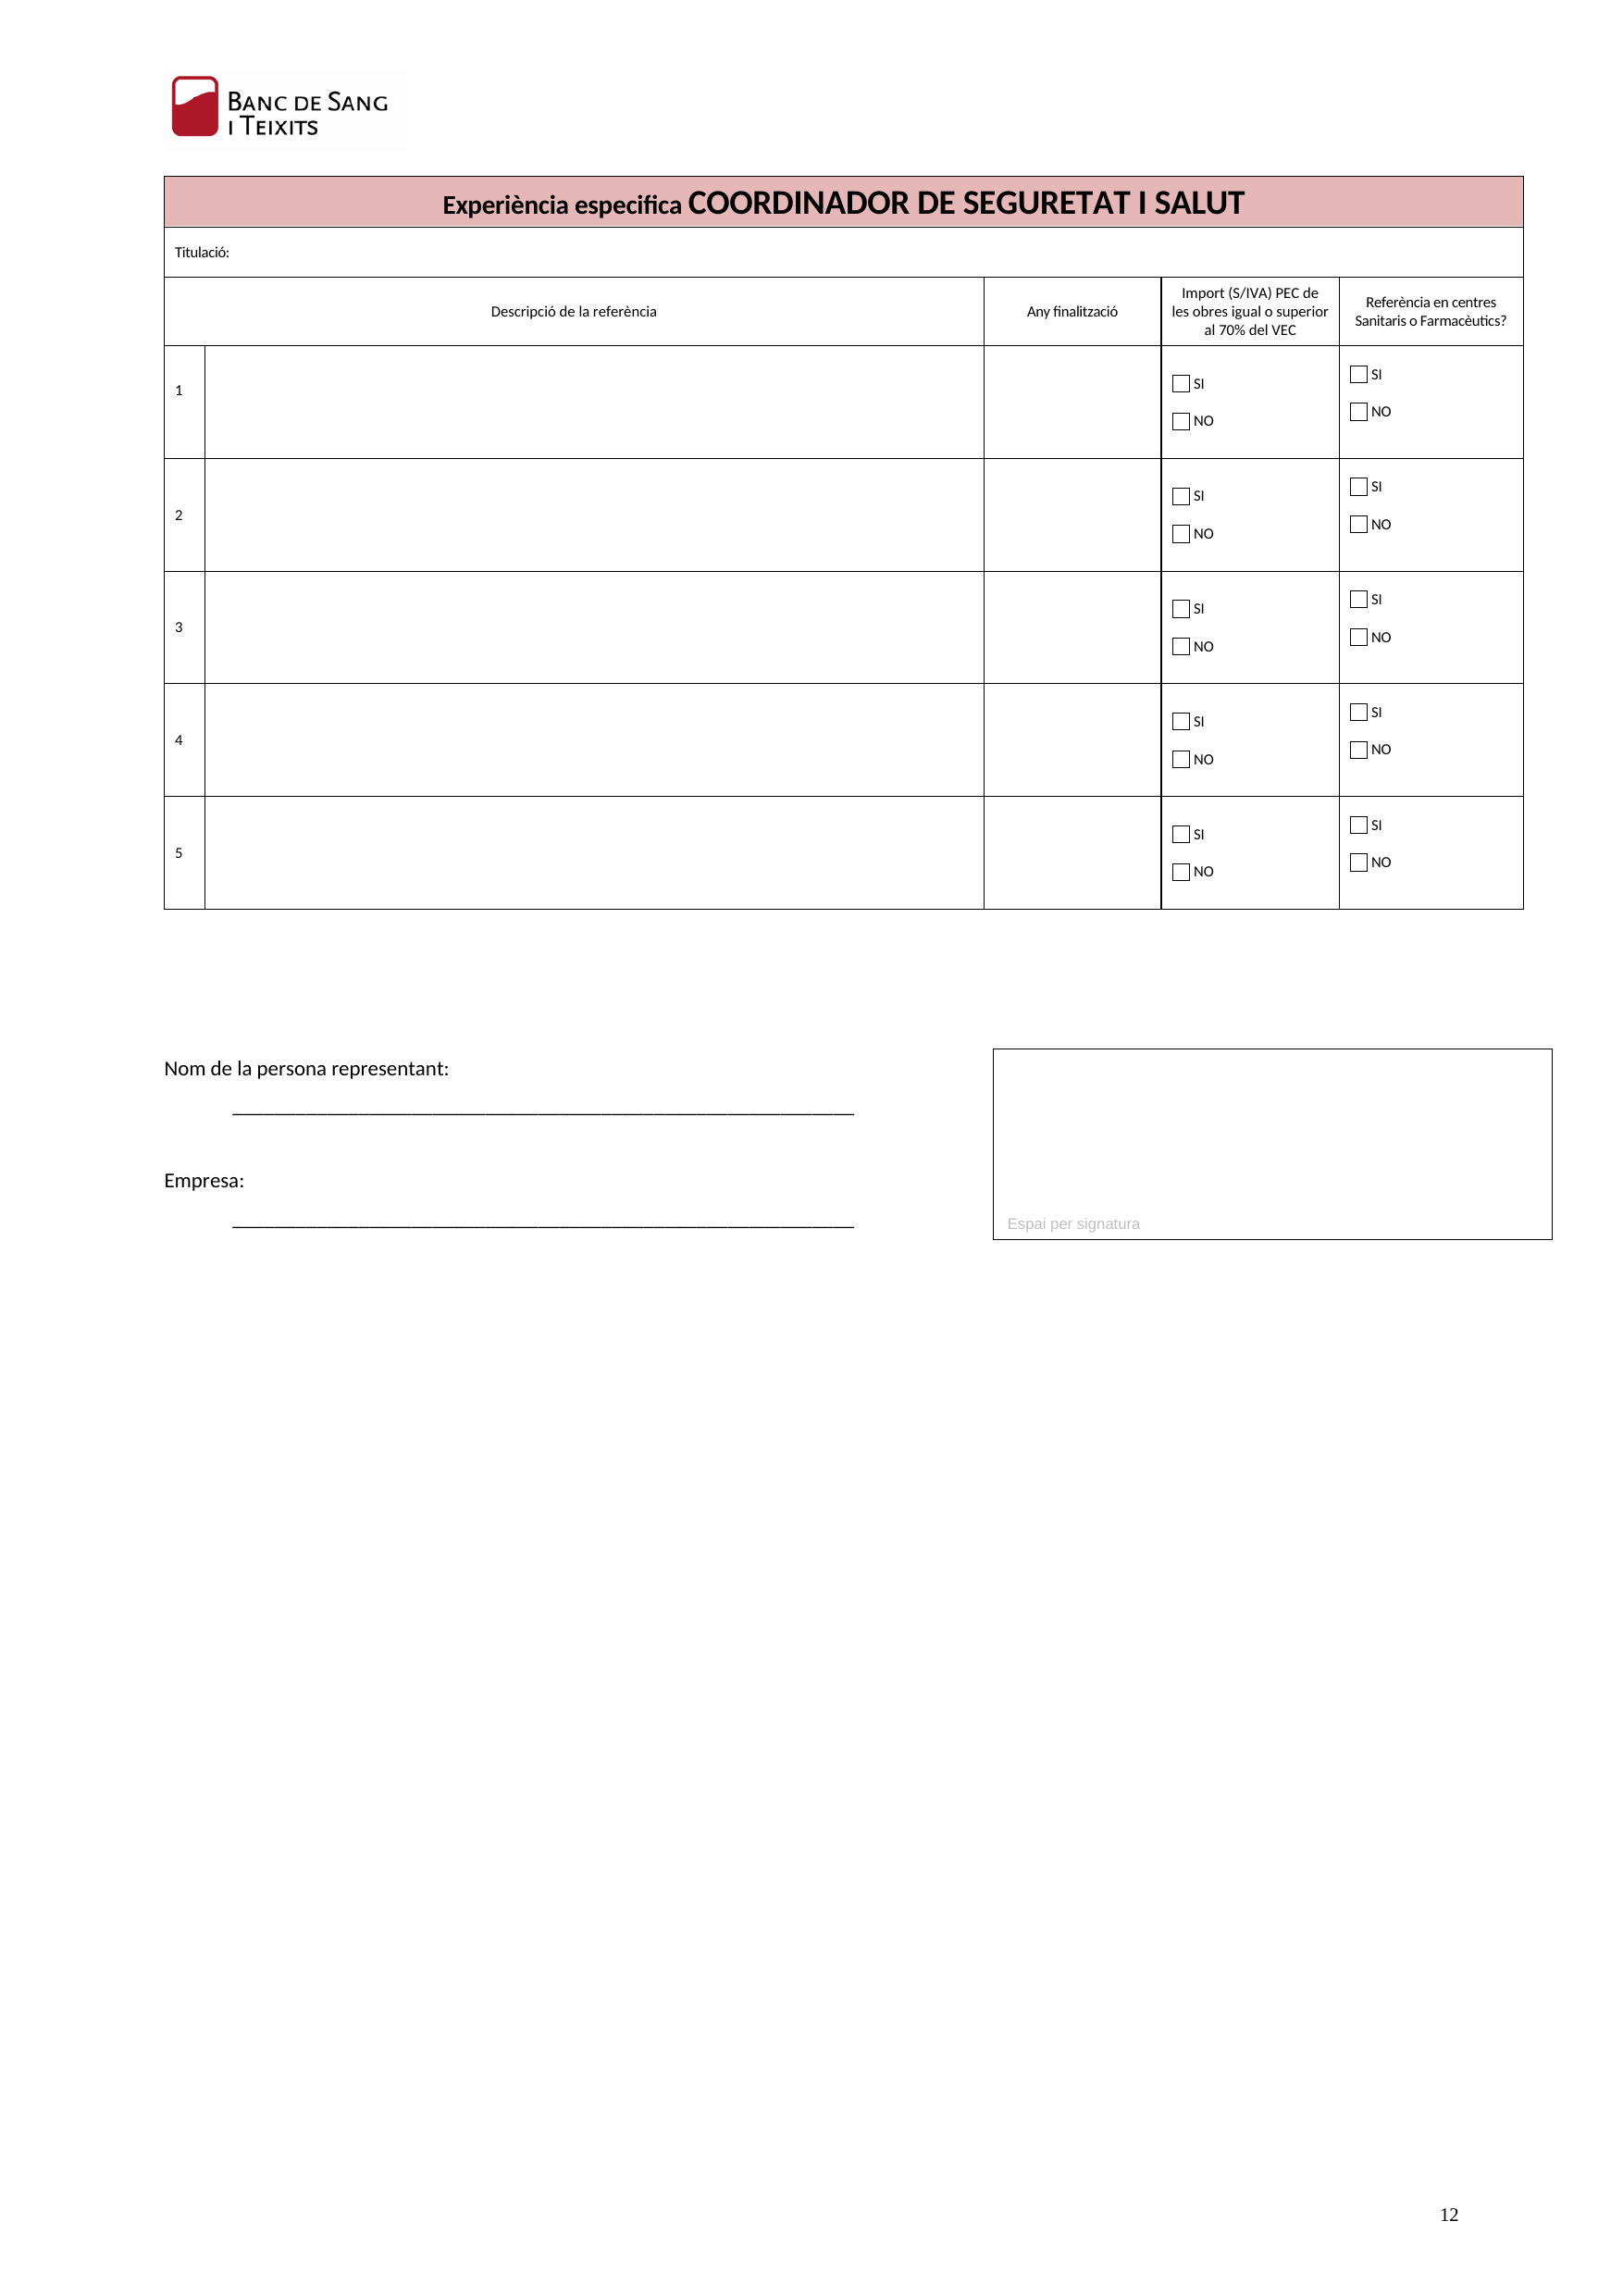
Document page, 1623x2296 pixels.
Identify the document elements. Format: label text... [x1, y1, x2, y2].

table_cell SI NO [1340, 684, 1523, 796]
table_cell Any finalització [985, 278, 1160, 345]
table_cell [985, 684, 1160, 796]
table_cell [205, 459, 984, 571]
table_cell SI NO [1162, 684, 1339, 796]
table_cell 5 [165, 797, 204, 909]
table_cell SI NO [1340, 346, 1523, 458]
table_cell SI NO [1162, 459, 1339, 571]
text Nom de la persona representant: [164, 1055, 993, 1081]
table_cell 1 [165, 346, 204, 458]
table_cell [205, 572, 984, 683]
text Empresa: [164, 1168, 993, 1193]
table_cell SI NO [1162, 346, 1339, 458]
table_cell [985, 346, 1160, 458]
table_cell SI NO [1162, 572, 1339, 683]
table_cell 3 [165, 572, 204, 683]
text ___________________________________________________________ [232, 1205, 993, 1231]
table_cell Titulació: [165, 228, 984, 276]
table_cell [205, 346, 984, 458]
table_cell SI NO [1340, 572, 1523, 683]
table_cell [985, 797, 1160, 909]
table_cell Descripció de la referència [165, 278, 984, 345]
table_cell 2 [165, 459, 204, 571]
table_cell [985, 459, 1160, 571]
table_cell [205, 684, 984, 796]
table_cell SI NO [1162, 797, 1339, 909]
table_cell SI NO [1340, 797, 1523, 909]
table_cell Import (S/IVA) PEC de les obres igual o superior al 70% del VEC [1162, 278, 1339, 345]
table_cell SI NO [1340, 459, 1523, 571]
table_cell Referència en centres Sanitaris o Farmacèutics? [1340, 278, 1523, 345]
table_header Experiència especifica COORDINADOR DE SEGURETAT I SALUT [165, 177, 1523, 226]
table_cell [984, 228, 1523, 276]
picture [164, 69, 409, 153]
table_cell [985, 572, 1160, 683]
text ___________________________________________________________ [164, 1093, 993, 1118]
table_cell [205, 797, 984, 909]
table_cell 4 [165, 684, 204, 796]
